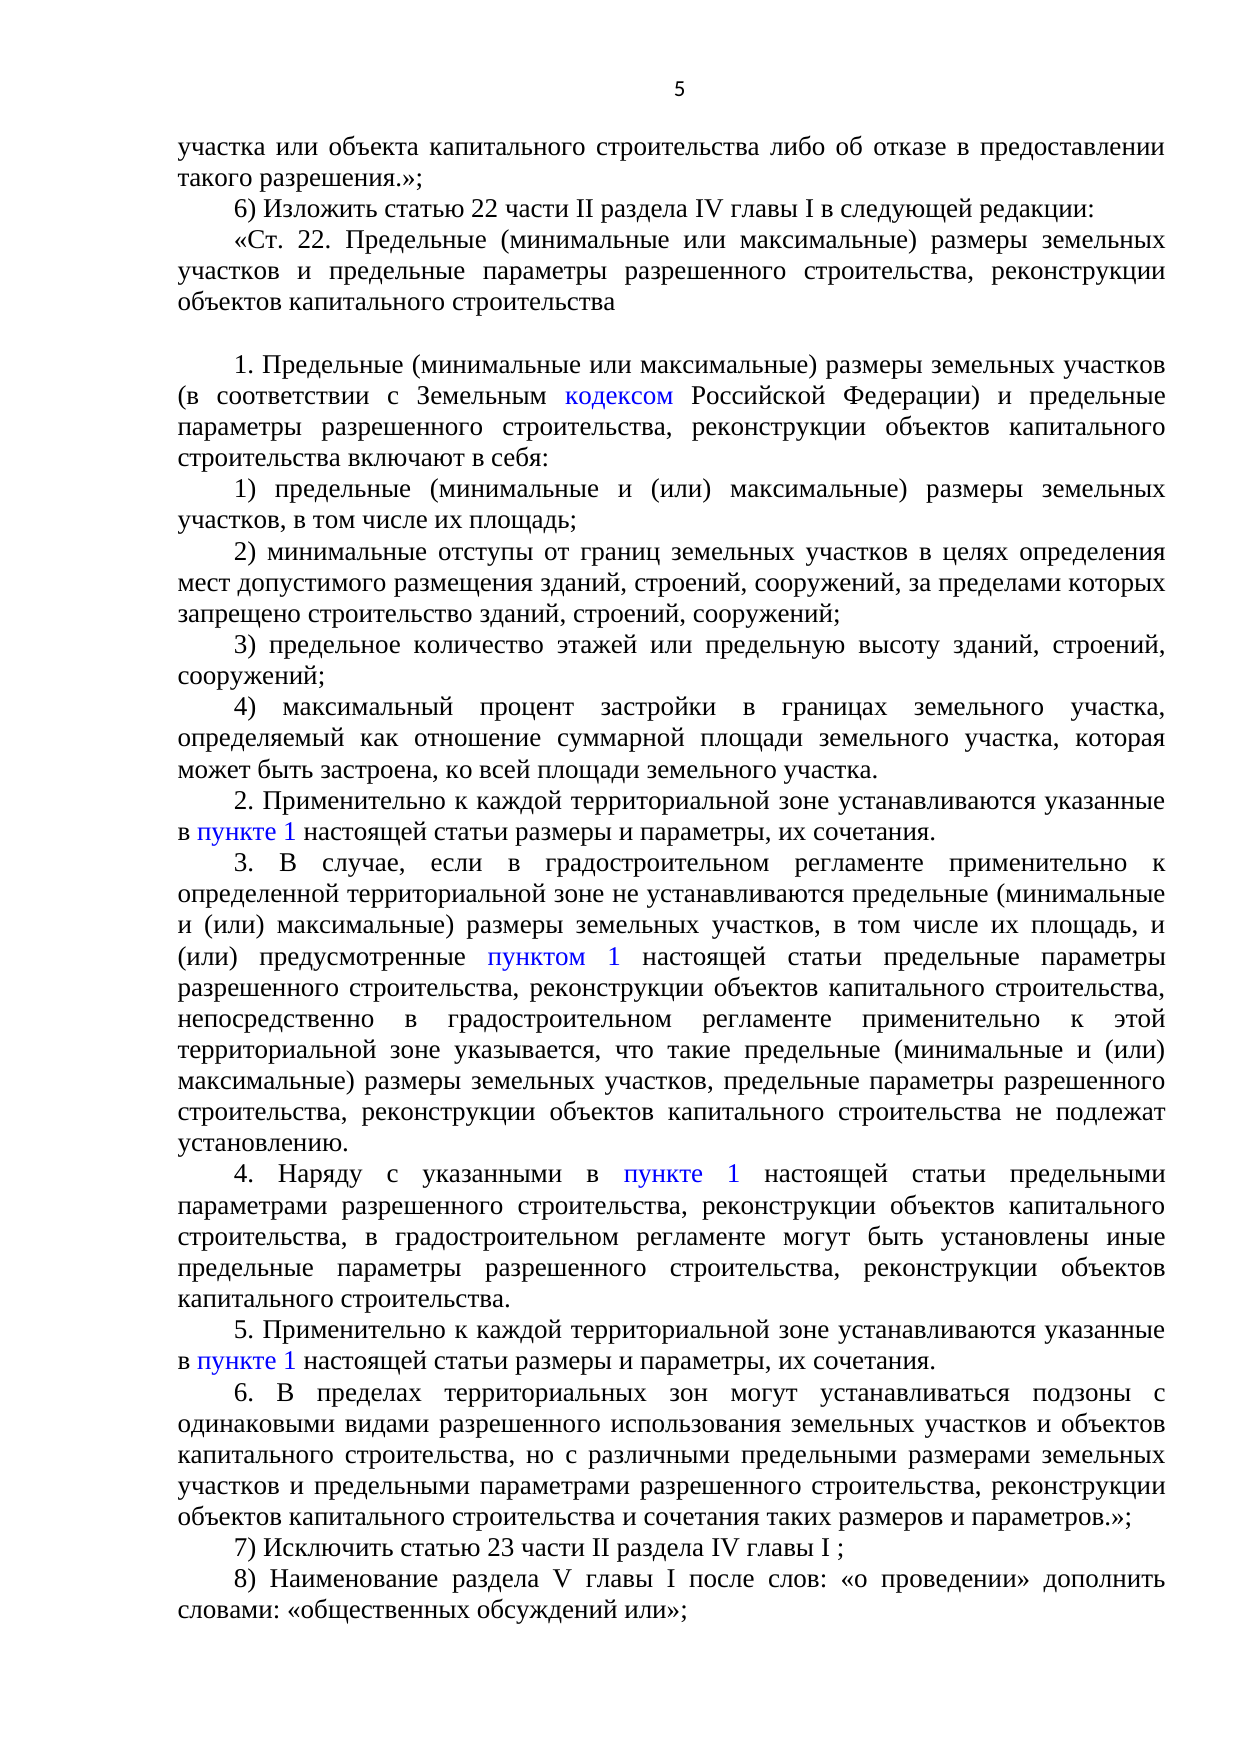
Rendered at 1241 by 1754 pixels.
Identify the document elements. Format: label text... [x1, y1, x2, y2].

text 1) предельные (минимальные и (или) максимальные) размеры земельных участков, в том числе их площадь; [177, 472, 1167, 535]
text 3) предельное количество этажей или предельную высоту зданий, строений, сооружений; [177, 628, 1167, 690]
text 4) максимальный процент застройки в границах земельного участка, определяемый как отношение суммарной площади земельного участка, которая может быть застроена, ко всей площади земельного участка. [177, 690, 1167, 784]
text 7) Исключить статью 23 части II раздела IV главы I ; [177, 1531, 1167, 1562]
text 2) минимальные отступы от границ земельных участков в целях определения мест допустимого размещения зданий, строений, сооружений, за пределами которых запрещено строительство зданий, строений, сооружений; [177, 535, 1167, 628]
text «Ст. 22. Предельные (минимальные или максимальные) размеры земельных участков и предельные параметры разрешенного строительства, реконструкции объектов капитального строительства [177, 223, 1167, 317]
text 1. Предельные (минимальные или максимальные) размеры земельных участков (в соответствии с Земельным кодексом Российской Федерации) и предельные параметры разрешенного строительства, реконструкции объектов капитального строительства включают в себя: [177, 348, 1167, 472]
text 6) Изложить статью 22 части II раздела IV главы I в следующей редакции: [177, 192, 1167, 223]
text 6. В пределах территориальных зон могут устанавливаться подзоны с одинаковыми видами разрешенного использования земельных участков и объектов капитального строительства, но с различными предельными размерами земельных участков и предельными параметрами разрешенного строительства, реконструкции объектов капитального строительства и сочетания таких размеров и параметров.»; [177, 1376, 1167, 1531]
text 8) Наименование раздела V главы I после слов: «о проведении» дополнить словами: «общественных обсуждений или»; [177, 1562, 1167, 1625]
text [177, 130, 1167, 192]
text 2. Применительно к каждой территориальной зоне устанавливаются указанные в пункте 1 настоящей статьи размеры и параметры, их сочетания. [177, 784, 1167, 846]
text 5. Применительно к каждой территориальной зоне устанавливаются указанные в пункте 1 настоящей статьи размеры и параметры, их сочетания. [177, 1313, 1167, 1376]
text 4. Наряду с указанными в пункте 1 настоящей статьи предельными параметрами разрешенного строительства, реконструкции объектов капитального строительства, в градостроительном регламенте могут быть установлены иные предельные параметры разрешенного строительства, реконструкции объектов капитального строительства. [177, 1158, 1167, 1313]
text 3. В случае, если в градостроительном регламенте применительно к определенной территориальной зоне не устанавливаются предельные (минимальные и (или) максимальные) размеры земельных участков, в том числе их площадь, и (или) предусмотренные пунктом 1 настоящей статьи предельные параметры разрешенного строительства, реконструкции объектов капитального строительства, непосредственно в градостроительном регламенте применительно к этой территориальной зоне указывается, что такие предельные (минимальные и (или) максимальные) размеры земельных участков, предельные параметры разрешенного строительства, реконструкции объектов капитального строительства не подлежат установлению. [177, 846, 1167, 1158]
